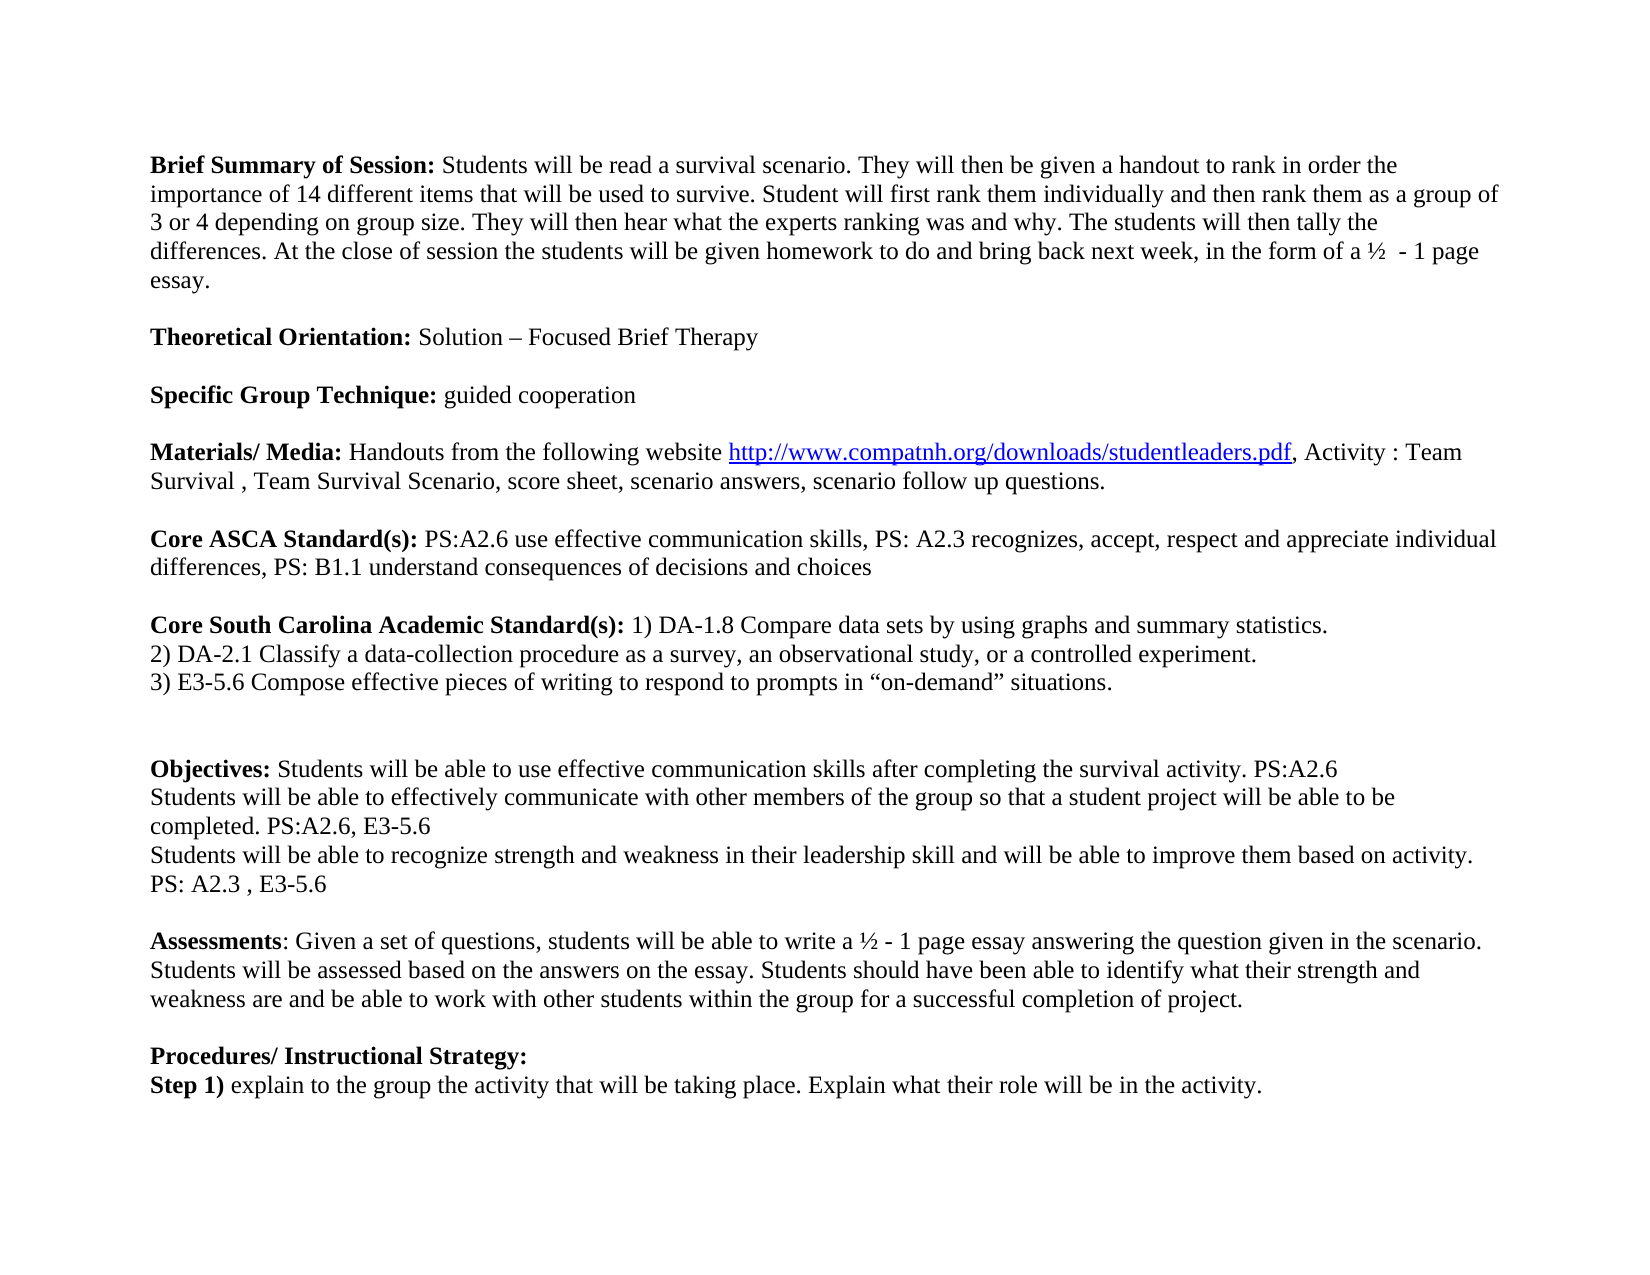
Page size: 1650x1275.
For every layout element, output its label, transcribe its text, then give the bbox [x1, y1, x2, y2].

text Students will be able to recognize strength and weakness in their leadership skill and will be able to improve them based on activity. PS: A2.3 , E3-5.6 [150, 840, 1500, 897]
text Materials/ Media: Handouts from the following website http://www.compatnh.org/downloads/studentleaders.pdf, Activity : Team Survival , Team Survival Scenario, score sheet, scenario answers, scenario follow up questions. [150, 437, 1500, 495]
text Theoretical Orientation: Solution – Focused Brief Therapy [150, 322, 1500, 351]
text 3) E3-5.6 Compose effective pieces of writing to respond to prompts in “on-demand” situations. [150, 667, 1500, 696]
text Assessments: Given a set of questions, students will be able to write a ½ - 1 page essay answering the question given in the scenario. [150, 926, 1500, 955]
text Objectives: Students will be able to use effective communication skills after completing the survival activity. PS:A2.6 [150, 754, 1500, 782]
text Specific Group Technique: guided cooperation [150, 380, 1500, 409]
text Core ASCA Standard(s): PS:A2.6 use effective communication skills, PS: A2.3 recognizes, accept, respect and appreciate individual differences, PS: B1.1 understand consequences of decisions and choices [150, 524, 1500, 581]
text Procedures/ Instructional Strategy: [150, 1041, 1500, 1070]
text Students will be able to effectively communicate with other members of the group so that a student project will be able to be completed. PS:A2.6, E3-5.6 [150, 782, 1500, 840]
text Core South Carolina Academic Standard(s): 1) DA-1.8 Compare data sets by using graphs and summary statistics. [150, 610, 1500, 639]
text Brief Summary of Session: Students will be read a survival scenario. They will then be given a handout to rank in order the importance of 14 different items that will be used to survive. Student will first rank them individually and then rank them as a group of 3 or 4 depending on group size. They will then hear what the experts ranking was and why. The students will then tally the differences. At the close of session the students will be given homework to do and bring back next week, in the form of a ½ - 1 page essay. [150, 150, 1500, 294]
text 2) DA-2.1 Classify a data-collection procedure as a survey, an observational study, or a controlled experiment. [150, 639, 1500, 667]
text Students will be assessed based on the answers on the essay. Students should have been able to identify what their strength and weakness are and be able to work with other students within the group for a successful completion of project. [150, 955, 1500, 1012]
text Step 1) explain to the group the activity that will be taking place. Explain what their role will be in the activity. [150, 1070, 1500, 1099]
